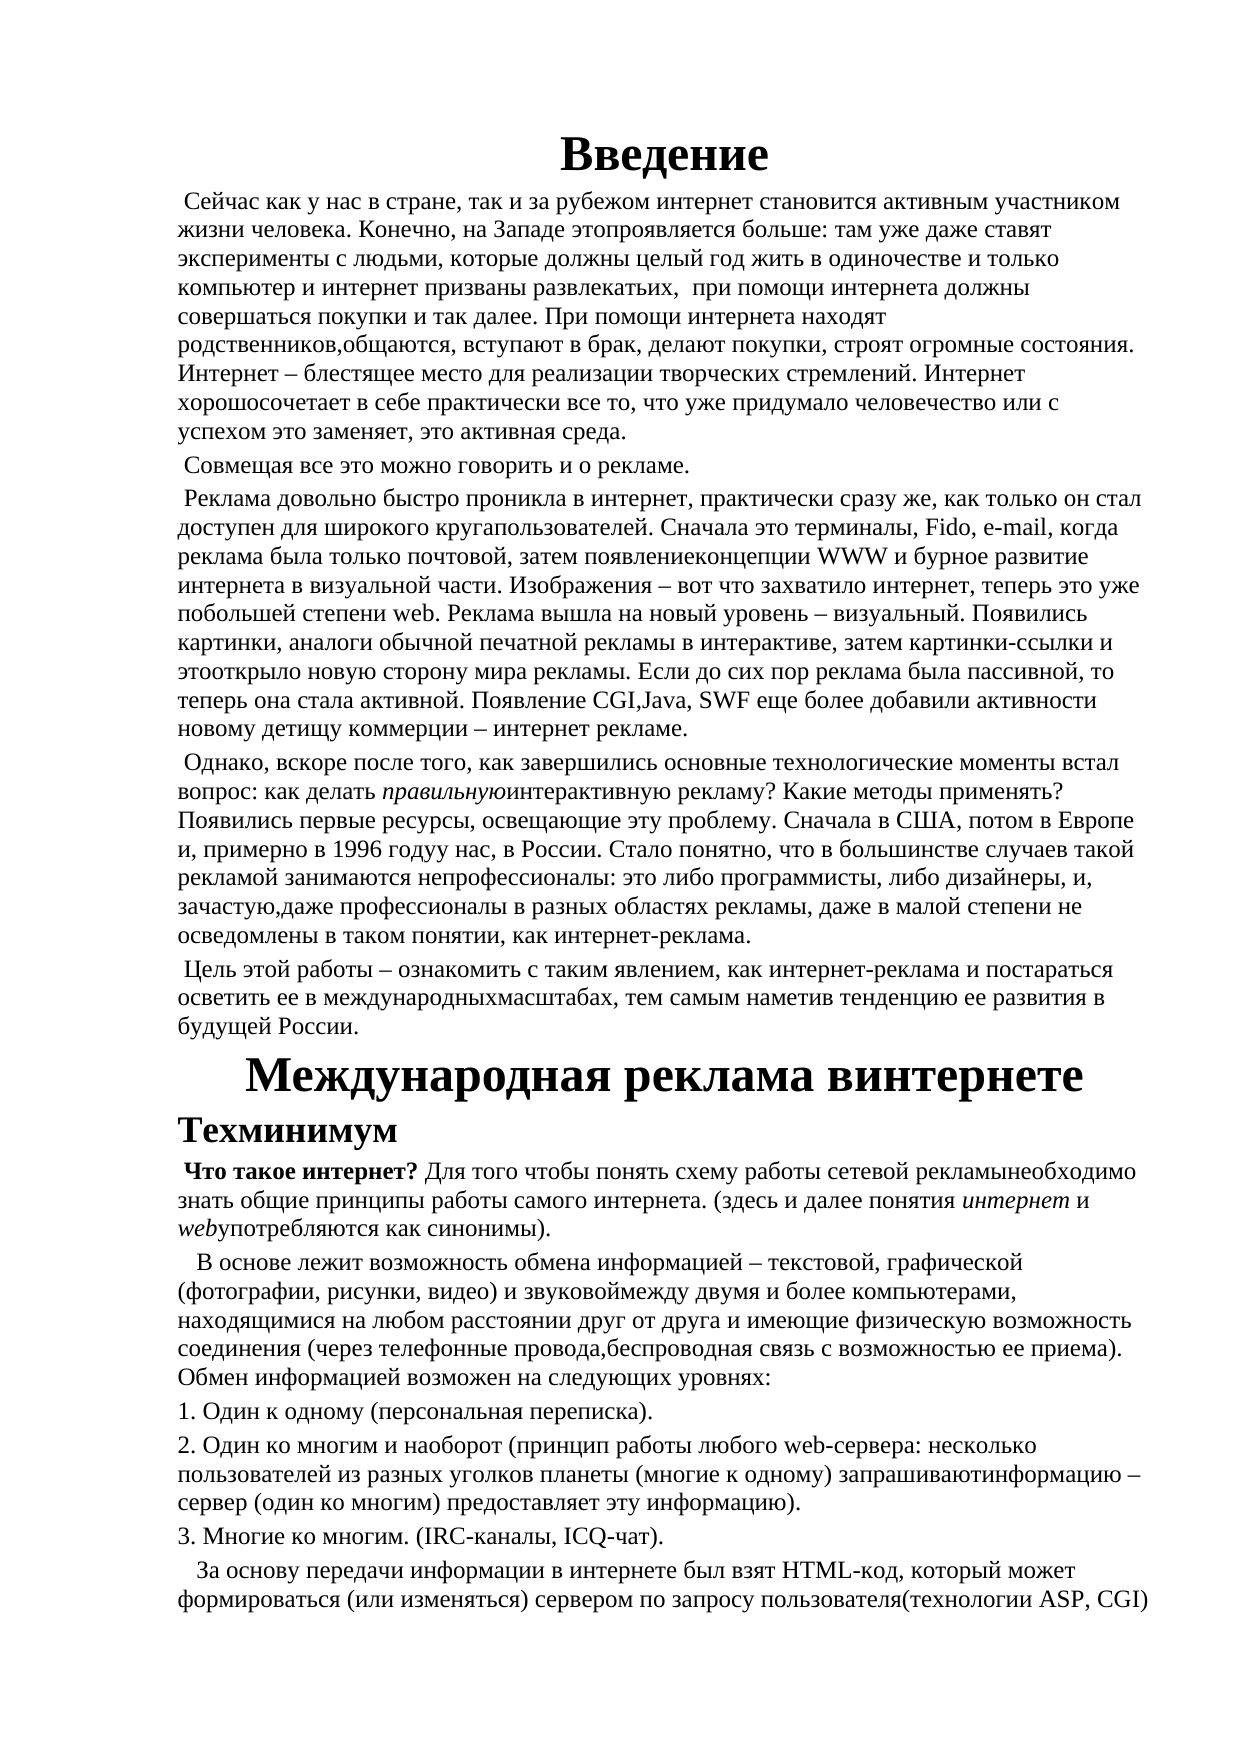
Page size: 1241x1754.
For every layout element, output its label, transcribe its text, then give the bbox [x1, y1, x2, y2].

text В основе лежит возможность обмена информацией – текстовой, графической (фотографии, рисунки, видео) и звуковоймежду двумя и более компьютерами, находящимися на любом расстоянии друг от друга и имеющие физическую возможность соединения (через телефонные провода,беспроводная связь с возможностью ее приема). Обмен информацией возможен на следующих уровнях: [177, 1247, 1152, 1391]
text Однако, вскоре после того, как завершились основные технологические моменты встал вопрос: как делать правильнуюинтерактивную рекламу? Какие методы применять? Появились первые ресурсы, освещающие эту проблему. Сначала в США, потом в Европе и, примерно в 1996 годуу нас, в России. Стало понятно, что в большинстве случаев такой рекламой занимаются непрофессионалы: это либо программисты, либо дизайнеры, и, зачастую,даже профессионалы в разных областях рекламы, даже в малой степени не осведомлены в таком понятии, как интернет-реклама. [177, 747, 1152, 949]
subtitle Техминимум [177, 1108, 1152, 1151]
subtitle Введение [177, 123, 1152, 181]
text Реклама довольно быстро проникла в интернет, практически сразу же, как только он стал доступен для широкого кругапользователей. Сначала это терминалы, Fido, e-mail, когда реклама была только почтовой, затем появлениеконцепции WWW и бурное развитие интернета в визуальной части. Изображения – вот что захватило интернет, теперь это уже побольшей степени web. Реклама вышла на новый уровень – визуальный. Появились картинки, аналоги обычной печатной рекламы в интерактиве, затем картинки-ссылки и этооткрыло новую сторону мира рекламы. Если до сих пор реклама была пассивной, то теперь она стала активной. Появление CGI,Java, SWF еще более добавили активности новому детищу коммерции – интернет рекламе. [177, 483, 1152, 742]
text Совмещая все это можно говорить и о рекламе. [177, 450, 1152, 478]
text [177, 1555, 1152, 1613]
text 3. Многие ко многим. (IRC-каналы, ICQ-чат). [177, 1521, 1152, 1550]
text Сейчас как у нас в стране, так и за рубежом интернет становится активным участником жизни человека. Конечно, на Западе этопроявляется больше: там уже даже ставят эксперименты с людьми, которые должны целый год жить в одиночестве и только компьютер и интернет призваны развлекатьих, при помощи интернета должны совершаться покупки и так далее. При помощи интернета находят родственников,общаются, вступают в брак, делают покупки, строят огромные состояния. Интернет – блестящее место для реализации творческих стремлений. Интернет хорошосочетает в себе практически все то, что уже придумало человечество или с успехом это заменяет, это активная среда. [177, 186, 1152, 444]
text 1. Один к одному (персональная переписка). [177, 1396, 1152, 1425]
text 2. Один ко многим и наоборот (принцип работы любого web-сервера: несколько пользователей из разных уголков планеты (многие к одному) запрашиваютинформацию – сервер (один ко многим) предоставляет эту информацию). [177, 1430, 1152, 1516]
text Цель этой работы – ознакомить с таким явлением, как интернет-реклама и постараться осветить ее в международныхмасштабах, тем самым наметив тенденцию ее развития в будущей России. [177, 954, 1152, 1040]
subtitle Международная реклама винтернете [177, 1045, 1152, 1103]
text Что такое интернет? Для того чтобы понять схему работы сетевой рекламынеобходимо знать общие принципы работы самого интернета. (здесь и далее понятия интернет и webупотребляются как синонимы). [177, 1156, 1152, 1242]
